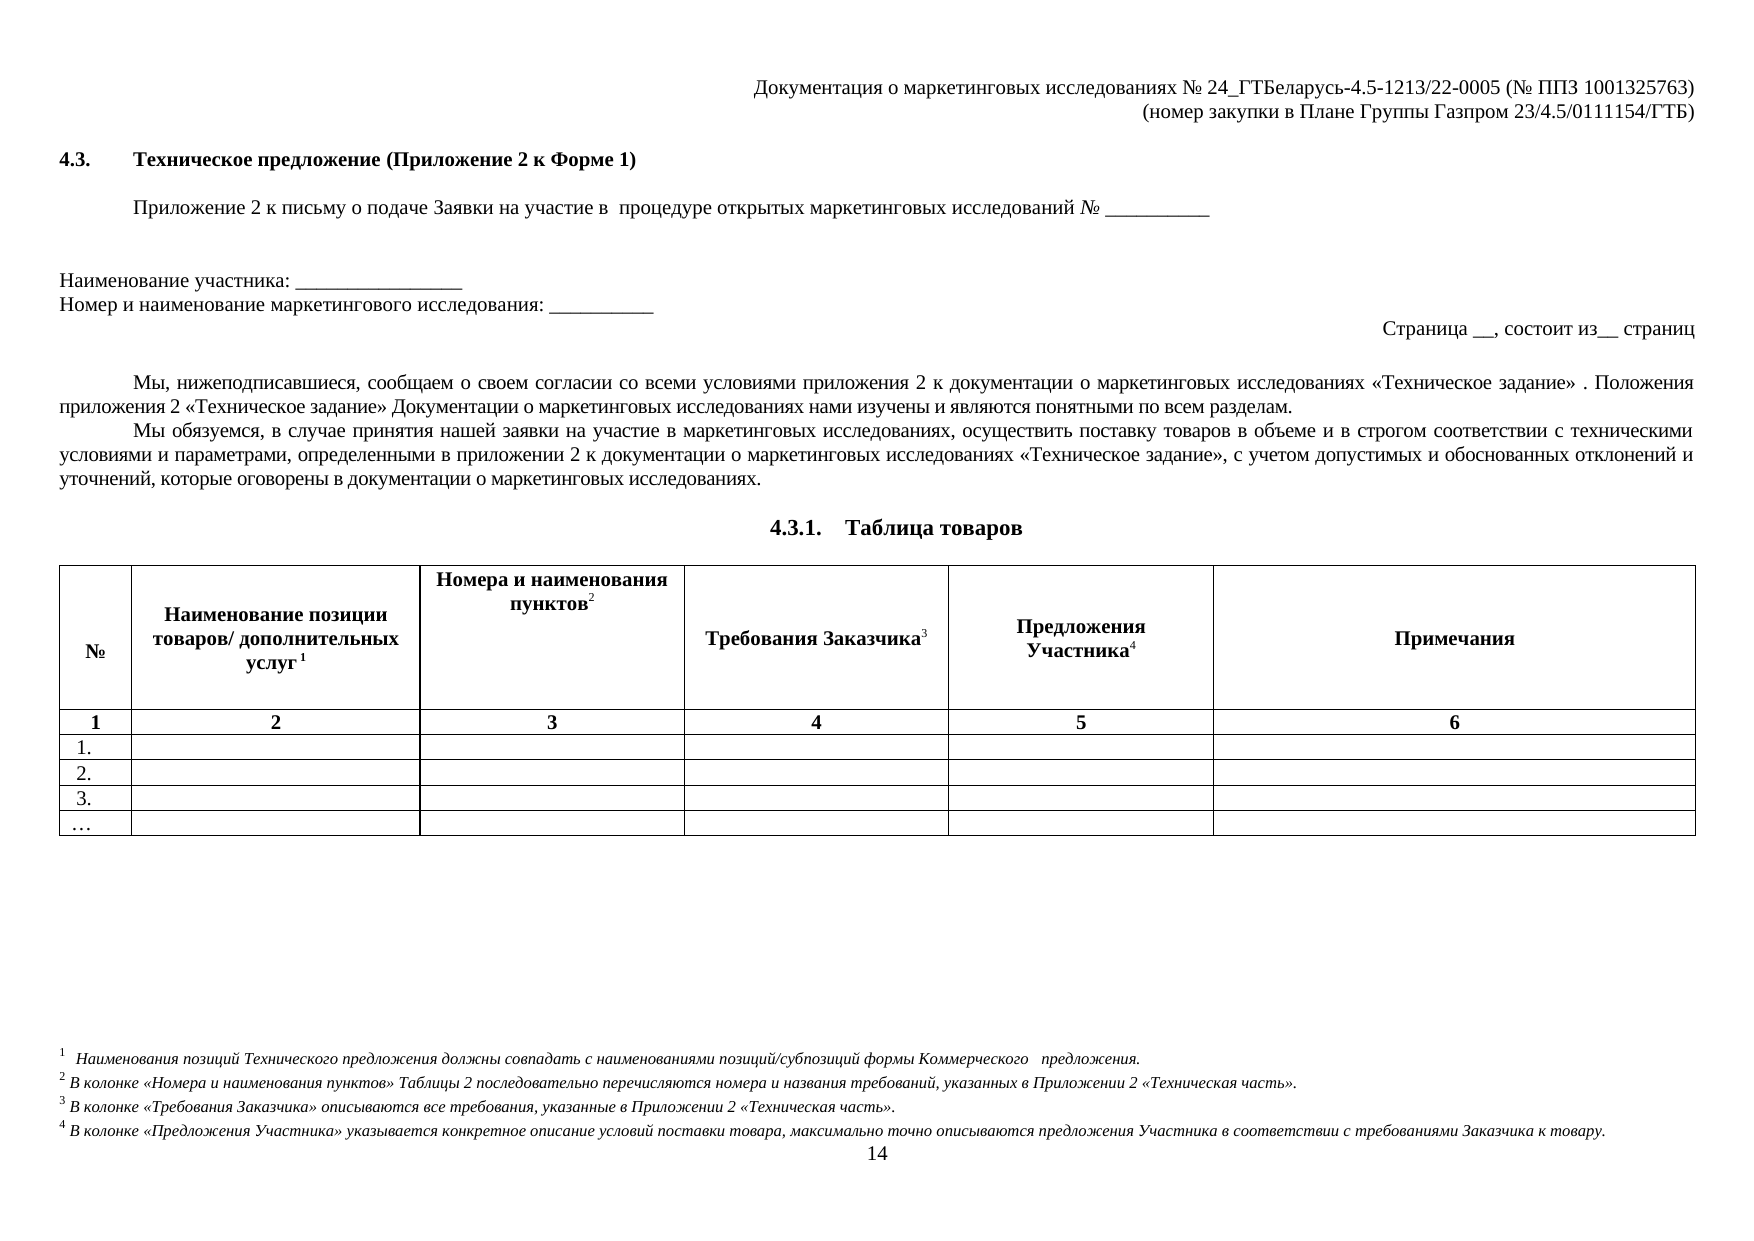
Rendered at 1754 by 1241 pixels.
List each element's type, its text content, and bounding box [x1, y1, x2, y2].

table_cell [949, 786, 1213, 809]
table_cell [685, 735, 948, 759]
list Техническое предложение (Приложение 2 к Форме 1) [59, 147, 1695, 171]
text Страница __, состоит из__ страниц [59, 316, 1695, 340]
table_cell [949, 735, 1213, 759]
text Мы обязуемся, в случае принятия нашей заявки на участие в маркетинговых исследованиях, осуществить поставку товаров в объеме и в строгом соответствии с техническими условиями и параметрами, определенными в приложении 2 к документации о маркетинговых исследованиях «Техническое задание», с учетом допустимых и обоснованных отклонений и уточнений, которые оговорены в документации о маркетинговых исследованиях. [59, 418, 1695, 490]
table_cell [132, 735, 419, 759]
table_cell [685, 760, 948, 784]
table_cell [1214, 735, 1695, 759]
table_cell 4 [685, 710, 948, 734]
table_cell [132, 811, 419, 835]
table_header Наименование позиции товаров/ дополнительных услуг [132, 566, 419, 709]
table_cell 3. [60, 786, 131, 809]
table_cell [1214, 786, 1695, 809]
table_header Требования Заказчика [685, 566, 948, 709]
table_cell 2. [60, 760, 131, 784]
table_header Номера и наименования пунктов [421, 566, 684, 709]
table_header Примечания [1214, 566, 1695, 709]
text Номер и наименование маркетингового исследования: __________ [59, 292, 1695, 316]
table_cell … [60, 811, 131, 835]
table_cell [949, 811, 1213, 835]
table_cell [685, 811, 948, 835]
list Таблица товаров [98, 514, 1695, 541]
table_cell 1 [60, 710, 131, 734]
table_cell [421, 786, 684, 809]
table_cell [1214, 811, 1695, 835]
table_cell [949, 760, 1213, 784]
text Мы, нижеподписавшиеся, сообщаем о своем согласии со всеми условиями приложения 2 к документации о маркетинговых исследованиях «Техническое задание» . Положения приложения 2 «Техническое задание» Документации о маркетинговых исследованиях нами изучены и являются понятными по всем разделам. [59, 370, 1695, 418]
table_header № [60, 566, 131, 709]
table_cell 6 [1214, 710, 1695, 734]
table_cell [421, 811, 684, 835]
text Наименование участника: ________________ [59, 267, 1695, 292]
table_cell 5 [949, 710, 1213, 734]
table_header Предложения Участника [949, 566, 1213, 709]
table_cell [685, 786, 948, 809]
text Приложение 2 к письму о подаче Заявки на участие в процедуре открытых маркетинговых исследований № __________ [59, 195, 1695, 219]
table_cell 3 [421, 710, 684, 734]
table_cell 1. [60, 735, 131, 759]
table_cell [132, 760, 419, 784]
table_cell [421, 760, 684, 784]
table_cell [421, 735, 684, 759]
table_cell 2 [132, 710, 419, 734]
table_cell [1214, 760, 1695, 784]
table_cell [132, 786, 419, 809]
